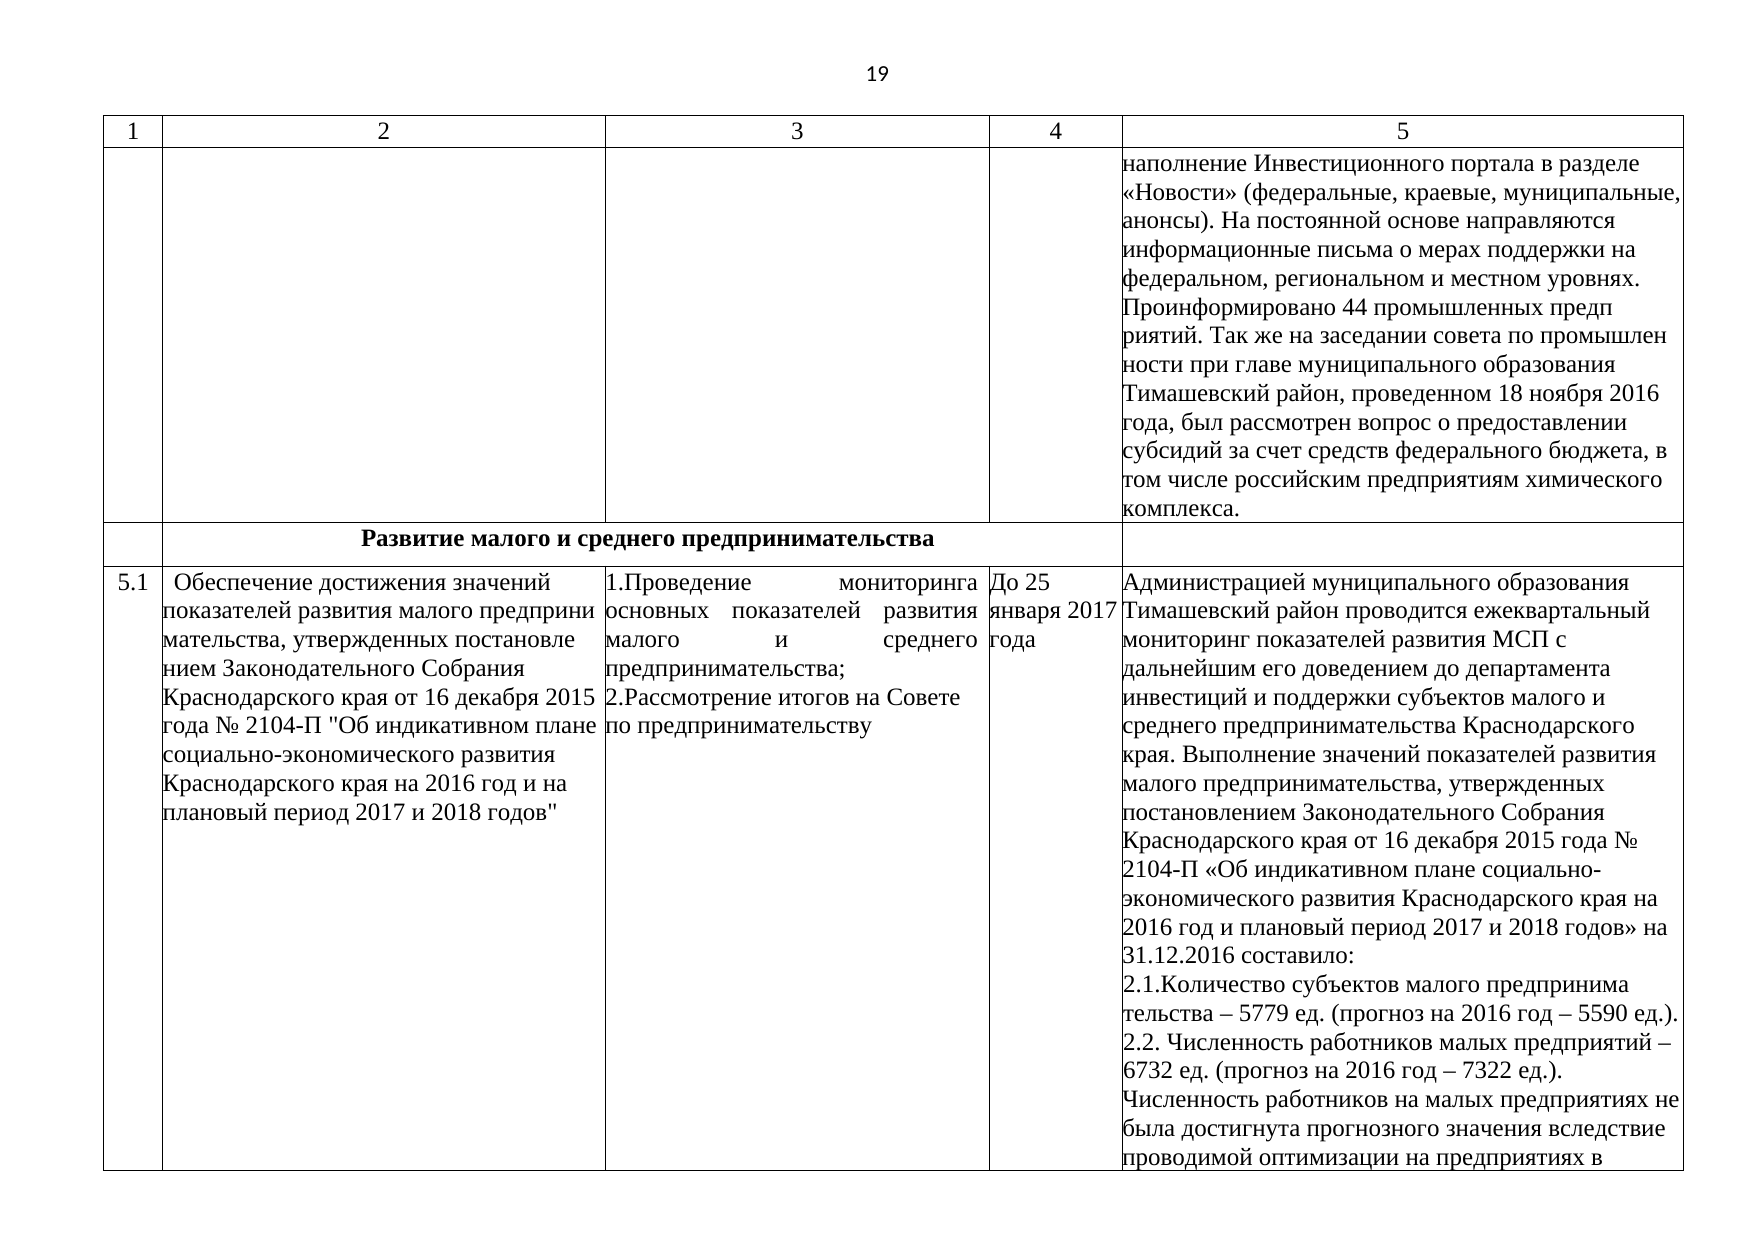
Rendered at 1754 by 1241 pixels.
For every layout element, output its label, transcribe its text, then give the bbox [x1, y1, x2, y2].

table_cell [1123, 523, 1683, 566]
table_cell [104, 148, 162, 522]
table_cell 5 [1123, 116, 1683, 147]
table_cell 1.Проведение мониторинга основных показателей развития малого и среднего предпринимательства; 2.Рассмотрение итогов на Совете по предпринимательству [606, 567, 989, 1170]
table_cell [163, 148, 605, 522]
table_cell 1 [104, 116, 162, 147]
table_cell 4 [990, 116, 1122, 147]
table_cell Обеспечение достижения значений показателей развития малого предприни мательства, утвержденных постановле нием Законодательного Собрания Краснодарского края от 16 декабря 2015 года № 2104-П "Об индикативном плане социально-экономического развития Краснодарского края на 2016 год и на плановый период 2017 и 2018 годов" [163, 567, 605, 1170]
table_cell [990, 148, 1122, 522]
table_cell [104, 523, 162, 566]
table_cell [606, 148, 989, 522]
table_cell До 25 января 2017 года [990, 567, 1122, 1170]
table_cell Администрацией муниципального образования Тимашевский район проводится ежеквартальный мониторинг показателей развития МСП с дальнейшим его доведением до департамента инвестиций и поддержки субъектов малого и среднего предпринимательства Краснодарского края. Выполнение значений показателей развития малого предпринимательства, утвержденных постановлением Законодательного Собрания Краснодарского края от 16 декабря 2015 года № 2104-П «Об индикативном плане социально-экономического развития Краснодарского края на 2016 год и плановый период 2017 и 2018 годов» на 31.12.2016 составило: 2.1.Количество субъектов малого предпринима тельства – 5779 ед. (прогноз на 2016 год – 5590 ед.). 2.2. Численность работников малых предприятий – 6732 ед. (прогноз на 2016 год – 7322 ед.). Численность работников на малых предприятиях не была достигнута прогнозного значения вследствие проводимой оптимизации на предприятиях в [1123, 567, 1683, 1170]
table_cell наполнение Инвестиционного портала в разделе «Новости» (федеральные, краевые, муниципальные, анонсы). На постоянной основе направляются информационные письма о мерах поддержки на федеральном, региональном и местном уровнях. Проинформировано 44 промышленных предп риятий. Так же на заседании совета по промышлен ности при главе муниципального образования Тимашевский район, проведенном 18 ноября 2016 года, был рассмотрен вопрос о предоставлении субсидий за счет средств федерального бюджета, в том числе российским предприятиям химического комплекса. [1123, 148, 1683, 522]
table_cell 2 [163, 116, 605, 147]
table_cell Развитие малого и среднего предпринимательства [163, 523, 1122, 566]
table_cell 3 [606, 116, 989, 147]
table_cell 5.1 [104, 567, 162, 1170]
